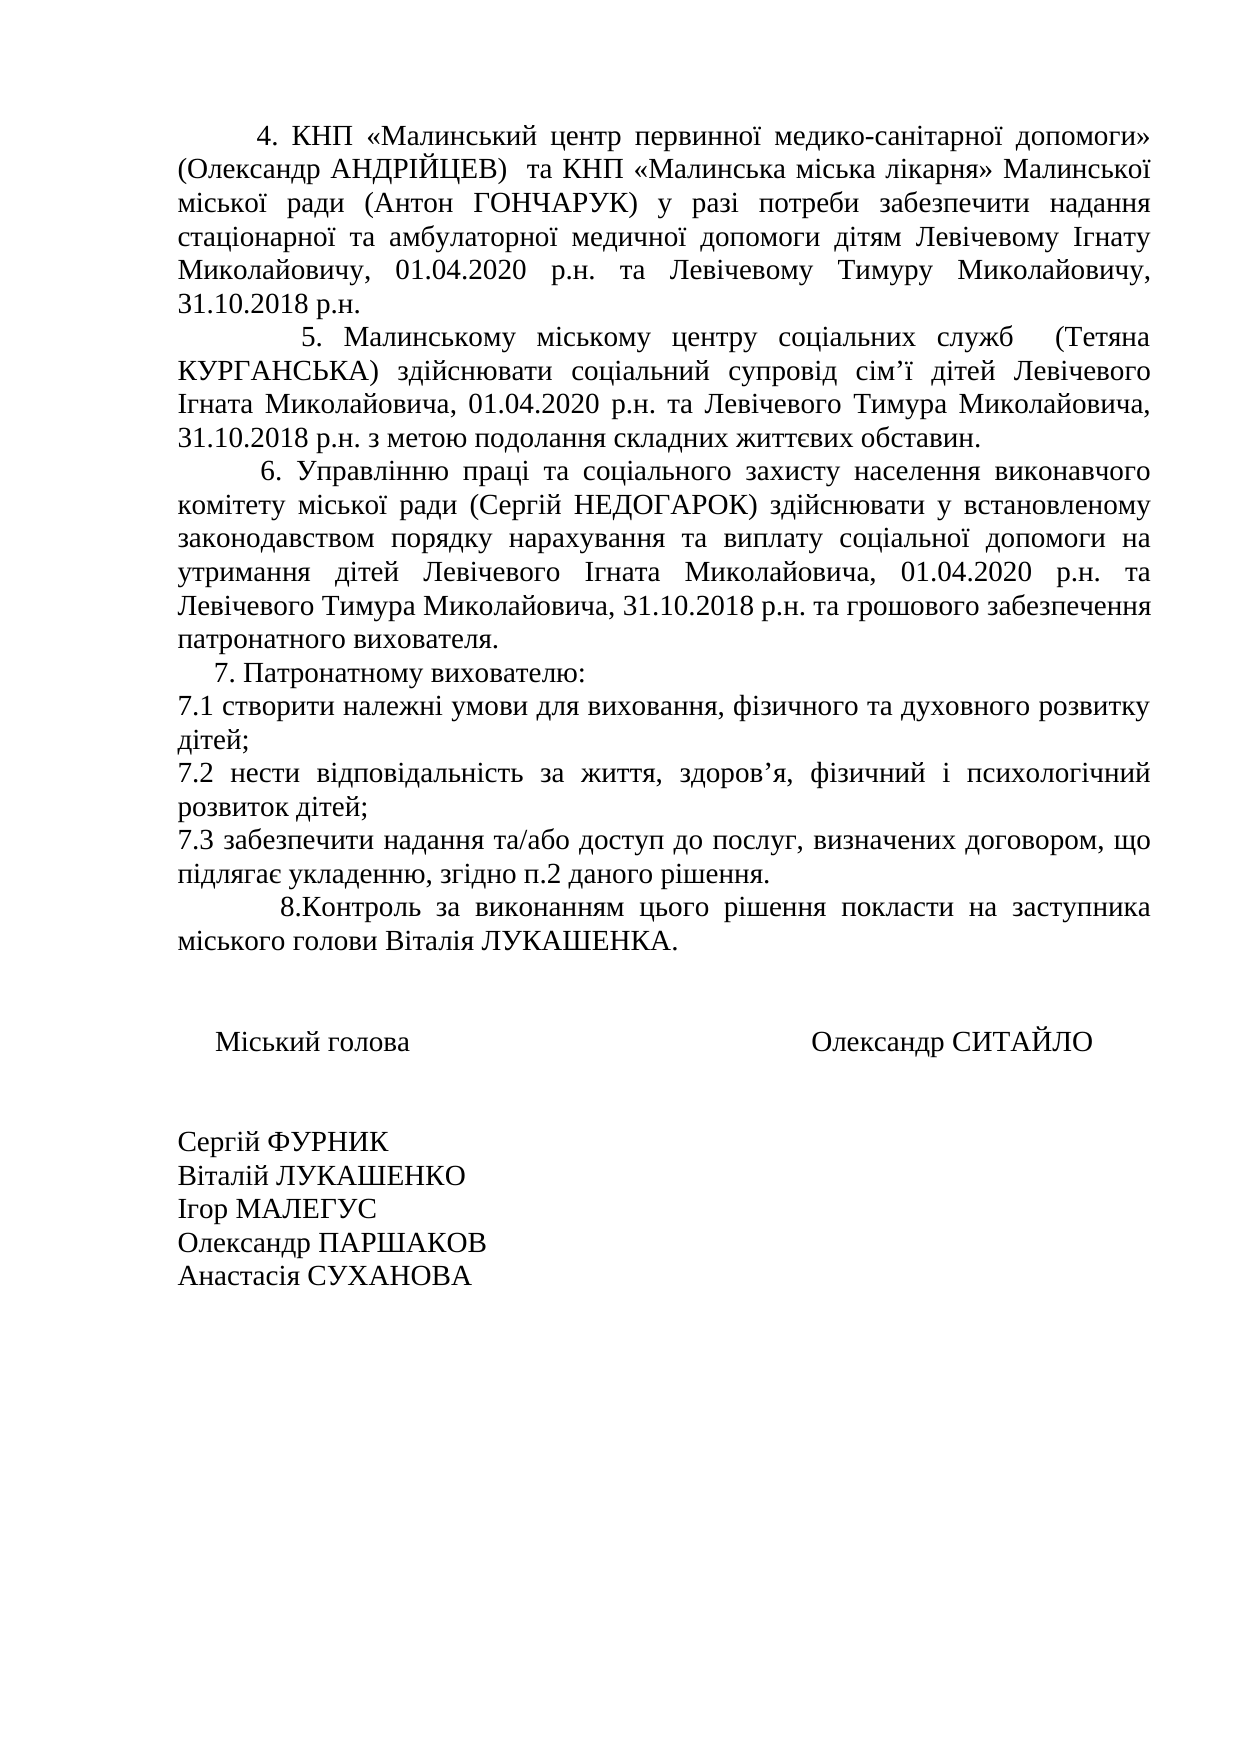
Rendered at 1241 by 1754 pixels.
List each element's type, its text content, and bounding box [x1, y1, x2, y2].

text 6. Управлінню праці та соціального захисту населення виконавчого комітету міської ради (Сергій НЕДОГАРОК) здійснювати у встановленому законодавством порядку нарахування та виплату соціальної допомоги на утримання дітей Левічевого Ігната Миколайовича, 01.04.2020 р.н. та Левічевого Тимура Миколайовича, 31.10.2018 р.н. та грошового забезпечення патронатного вихователя. [177, 453, 1152, 655]
text Анастасія СУХАНОВА [177, 1258, 1152, 1292]
text Міський голова Олександр СИТАЙЛО [215, 1024, 1152, 1057]
text 7.3 забезпечити надання та/або доступ до послуг, визначених договором, що підлягає укладенню, згідно п.2 даного рішення. [177, 822, 1152, 889]
text 7.1 створити належні умови для виховання, фізичного та духовного розвитку дітей; [177, 688, 1152, 755]
text 8.Контроль за виконанням цього рішення покласти на заступника міського голови Віталія ЛУКАШЕНКА. [177, 889, 1152, 957]
text Олександр ПАРШАКОВ [177, 1225, 1152, 1258]
text Сергій ФУРНИК [177, 1124, 1152, 1158]
text Віталій ЛУКАШЕНКО [177, 1158, 1152, 1191]
text 4. КНП «Малинський центр первинної медико-санітарної допомоги» (Олександр АНДРІЙЦЕВ) та КНП «Малинська міська лікарня» Малинської міської ради (Антон ГОНЧАРУК) у разі потреби забезпечити надання стаціонарної та амбулаторної медичної допомоги дітям Левічевому Ігнату Миколайовичу, 01.04.2020 р.н. та Левічевому Тимуру Миколайовичу, 31.10.2018 р.н. [177, 118, 1152, 319]
text 7. Патронатному вихователю: [177, 655, 1152, 688]
text 5. Малинському міському центру соціальних служб (Тетяна КУРГАНСЬКА) здійснювати соціальний супровід сім’ї дітей Левічевого Ігната Миколайовича, 01.04.2020 р.н. та Левічевого Тимура Миколайовича, 31.10.2018 р.н. з метою подолання складних життєвих обставин. [177, 319, 1152, 453]
text 7.2 нести відповідальність за життя, здоров’я, фізичний і психологічний розвиток дітей; [177, 755, 1152, 822]
text Ігор МАЛЕГУС [177, 1191, 1152, 1225]
